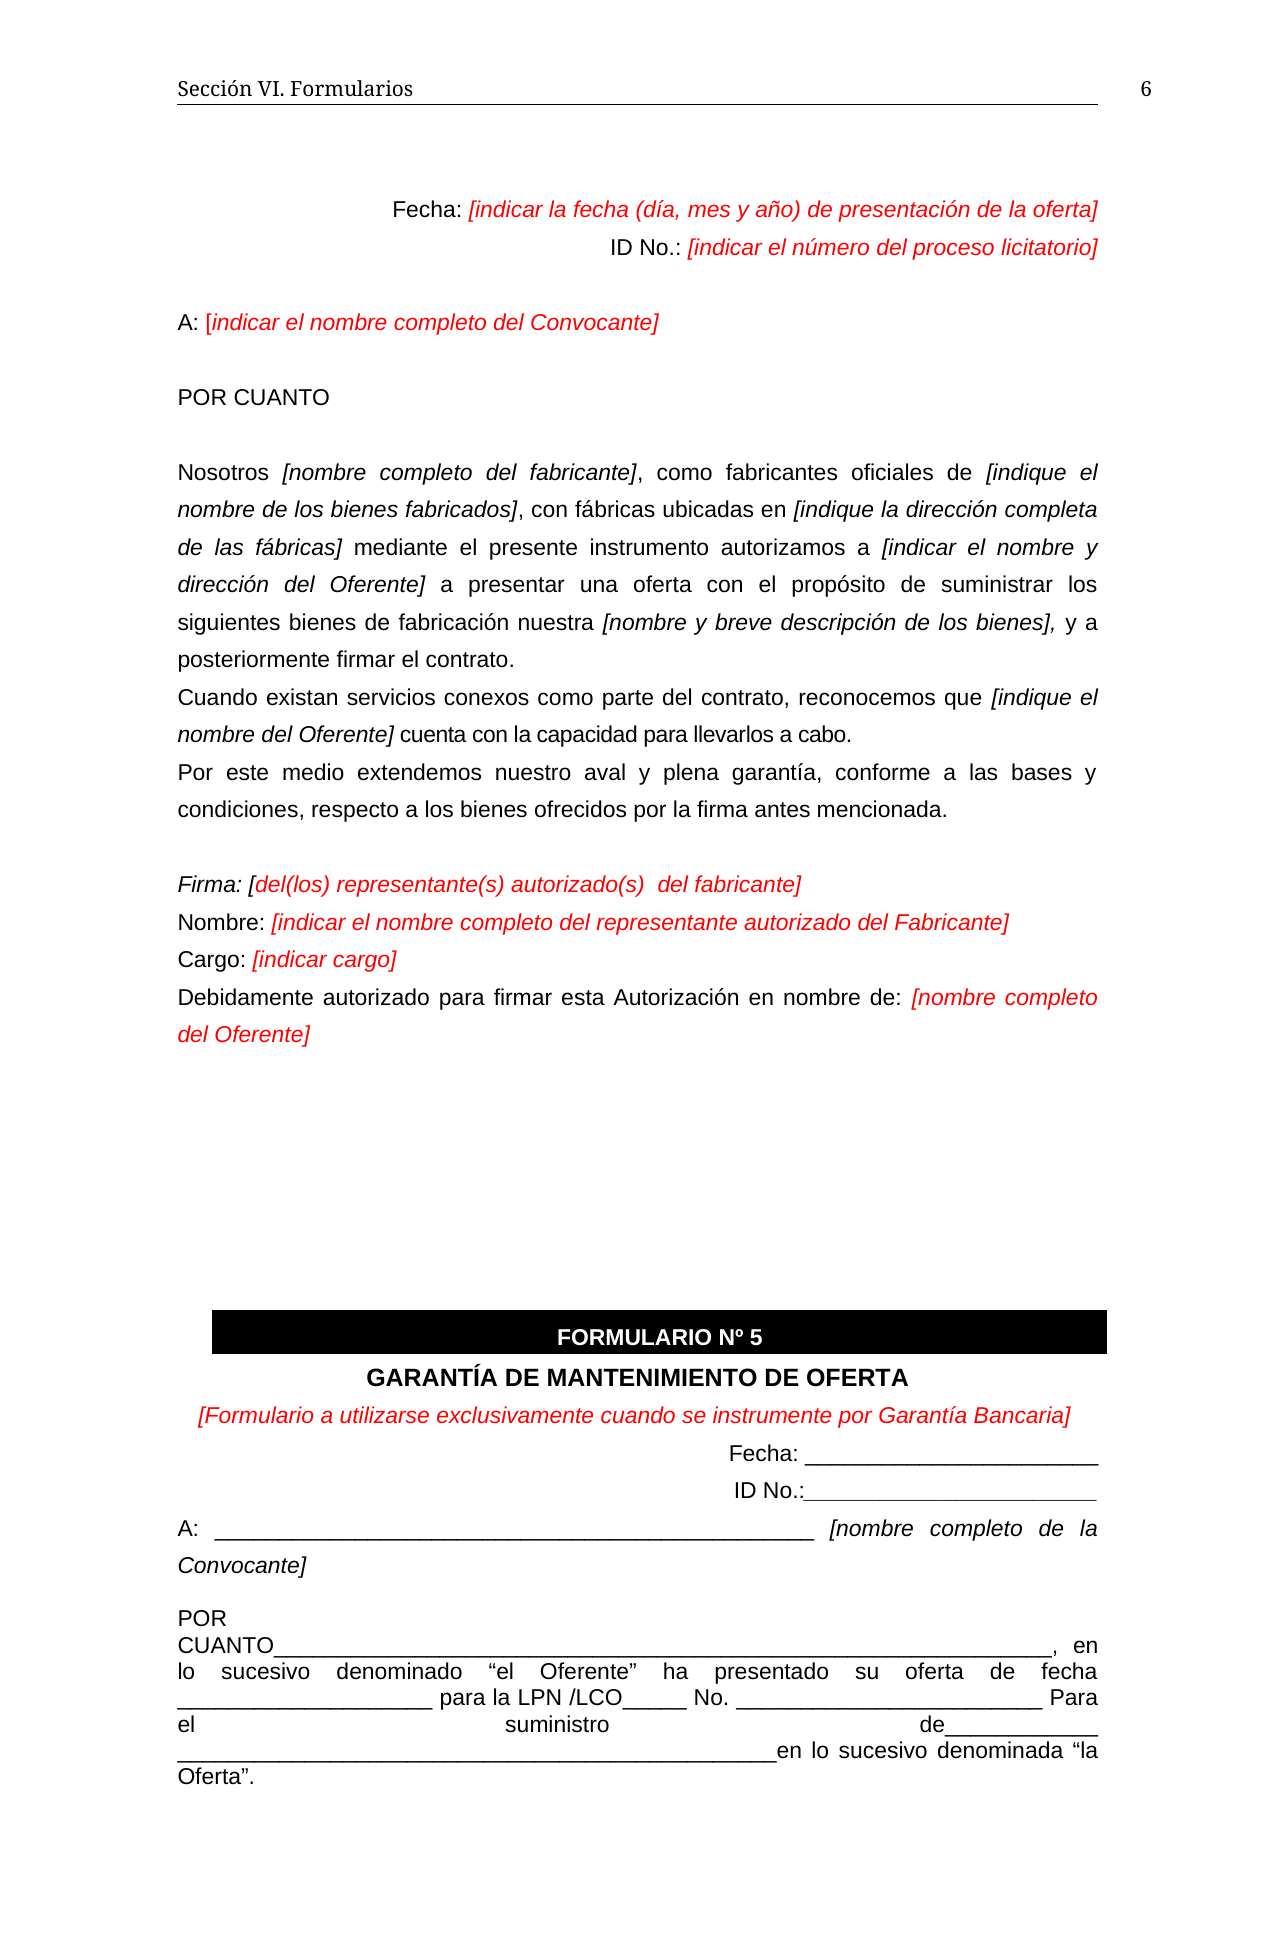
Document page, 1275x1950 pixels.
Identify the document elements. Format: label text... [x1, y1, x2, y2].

text A: _______________________________________________ [nombre completo de la Convocante] [177, 1504, 1098, 1579]
list Cargo: [indicar cargo] [177, 935, 1098, 973]
text ID No.:_______________________ [177, 1466, 1098, 1504]
text ID No.: [indicar el número del proceso licitatorio] [177, 223, 1098, 260]
text A: [indicar el nombre completo del Convocante] [177, 298, 1098, 335]
list Nosotros [nombre completo del fabricante], como fabricantes oficiales de [indique el nombre de los bienes fabricados], con fábricas ubicadas en [indique la dirección completa de las fábricas] mediante el presente instrumento autorizamos a [indicar el nombre y dirección del Oferente] a presentar una oferta con el propósito de suministrar los siguientes bienes de fabricación nuestra [nombre y breve descripción de los bienes], y a posteriormente firmar el contrato. [177, 448, 1098, 673]
text POR CUANTO_____________________________________________________________, en lo sucesivo denominado “el Oferente” ha presentado su oferta de fecha ____________________ para la LPN /LCO_____ No. ________________________ Para el suministro de____________ _______________________________________________en lo sucesivo denominada “la Oferta”. [177, 1605, 1098, 1790]
text GARANTÍA DE MANTENIMIENTO DE OFERTA [177, 1354, 1098, 1391]
text FORMULARIO Nº 5 [213, 1311, 1106, 1353]
text [Formulario a utilizarse exclusivamente cuando se instrumente por Garantía Bancaria] [177, 1391, 1098, 1429]
text Fecha: [indicar la fecha (día, mes y año) de presentación de la oferta] [177, 185, 1098, 223]
list Debidamente autorizado para firmar esta Autorización en nombre de: [nombre completo del Oferente] [177, 973, 1098, 1048]
list Nombre: [indicar el nombre completo del representante autorizado del Fabricante] [177, 898, 1098, 935]
list Firma: [del(los) representante(s) autorizado(s) del fabricante] [177, 860, 1098, 898]
text Fecha: _______________________ [177, 1429, 1098, 1466]
list Cuando existan servicios conexos como parte del contrato, reconocemos que [indique el nombre del Oferente] cuenta con la capacidad para llevarlos a cabo. [177, 673, 1098, 748]
list Por este medio extendemos nuestro aval y plena garantía, conforme a las bases y condiciones, respecto a los bienes ofrecidos por la firma antes mencionada. [177, 748, 1098, 823]
list POR CUANTO [177, 373, 1098, 410]
